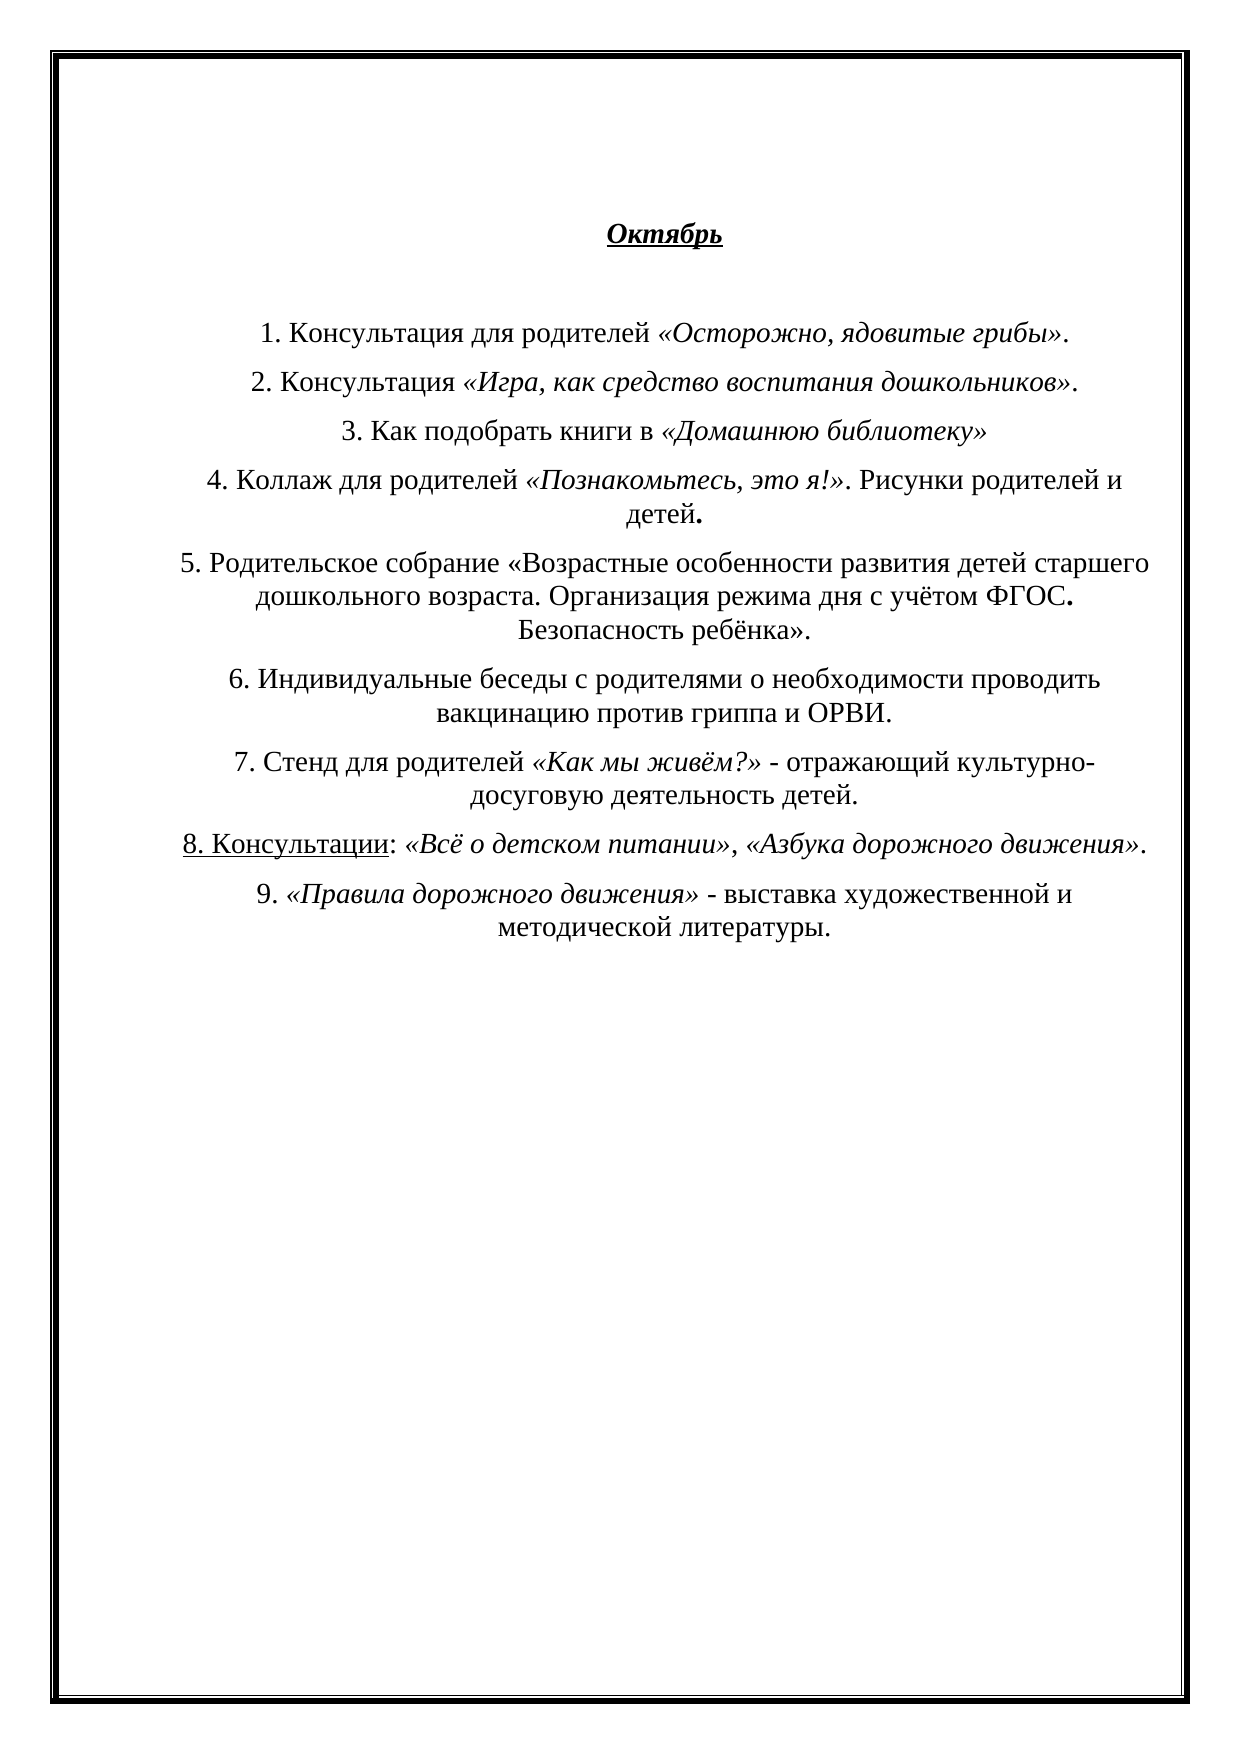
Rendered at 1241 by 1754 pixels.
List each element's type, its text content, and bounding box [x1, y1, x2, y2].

text 6. Индивидуальные беседы с родителями о необходимости проводить вакцинацию против гриппа и ОРВИ. [177, 661, 1152, 728]
text 9. «Правила дорожного движения» - выставка художественной и методической литературы. [177, 876, 1152, 943]
text 2. Консультация «Игра, как средство воспитания дошкольников». [177, 364, 1152, 397]
text 7. Стенд для родителей «Как мы живём?» - отражающий культурно-досуговую деятельность детей. [177, 744, 1152, 811]
text 4. Коллаж для родителей «Познакомьтесь, это я!». Рисунки родителей и детей. [177, 462, 1152, 529]
text Октябрь [177, 216, 1152, 250]
text 1. Консультация для родителей «Осторожно, ядовитые грибы». [177, 315, 1152, 348]
text 3. Как подобрать книги в «Домашнюю библиотеку» [177, 413, 1152, 447]
text 5. Родительское собрание «Возрастные особенности развития детей старшего дошкольного возраста. Организация режима дня с учётом ФГОС. Безопасность ребёнка». [177, 545, 1152, 646]
text 8. Консультации: «Всё о детском питании», «Азбука дорожного движения». [177, 827, 1152, 860]
